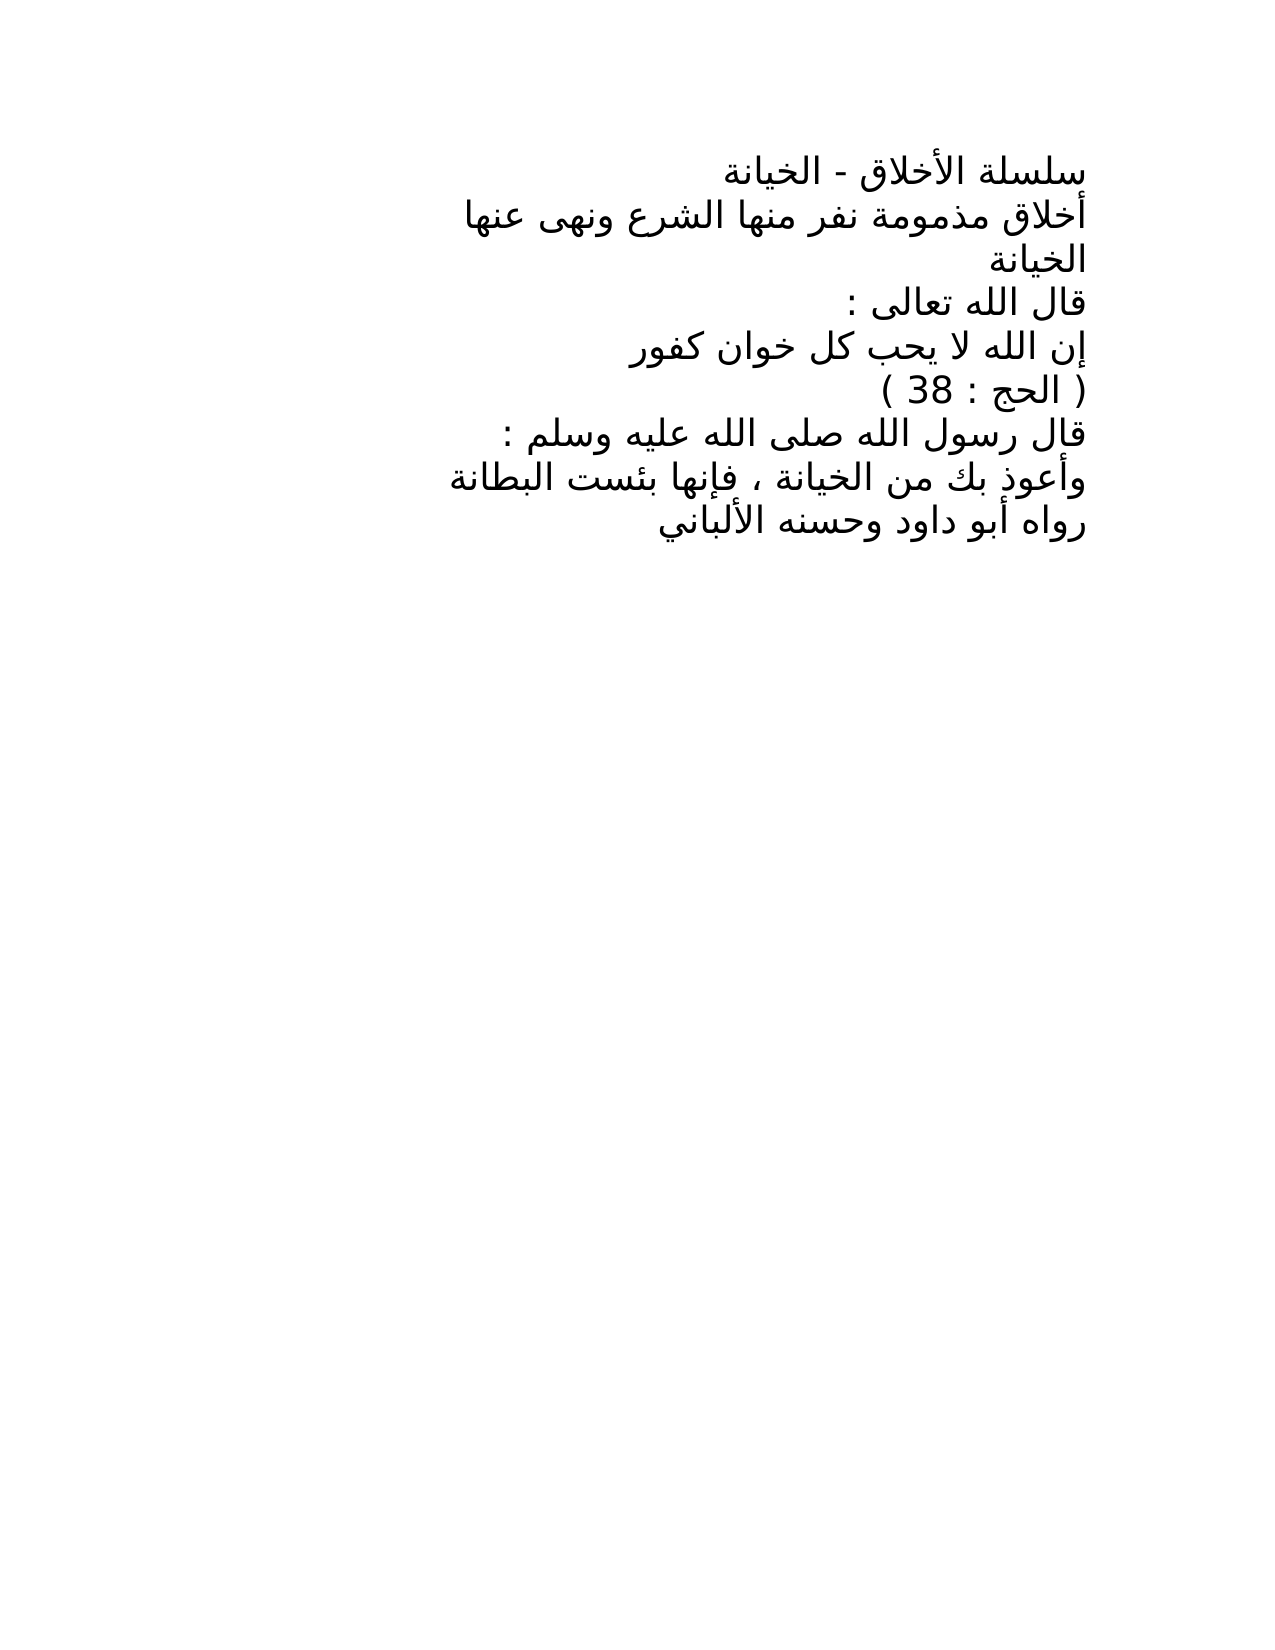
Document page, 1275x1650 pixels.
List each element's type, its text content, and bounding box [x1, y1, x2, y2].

text ( الحج : 38 ) [187, 368, 1087, 412]
text أخلاق مذمومة نفر منها الشرع ونهى عنها [187, 194, 1087, 237]
text سلسلة الأخلاق - الخيانة [187, 150, 1087, 194]
text رواه أبو داود وحسنه الألباني [187, 499, 1087, 543]
text إن الله لا يحب كل خوان كفور [187, 324, 1087, 368]
text وأعوذ بك من الخيانة ، فإنها بئست البطانة [187, 456, 1087, 499]
text قال الله تعالى : [187, 281, 1087, 324]
text الخيانة [187, 237, 1087, 281]
text قال رسول الله صلى الله عليه وسلم : [187, 412, 1087, 456]
